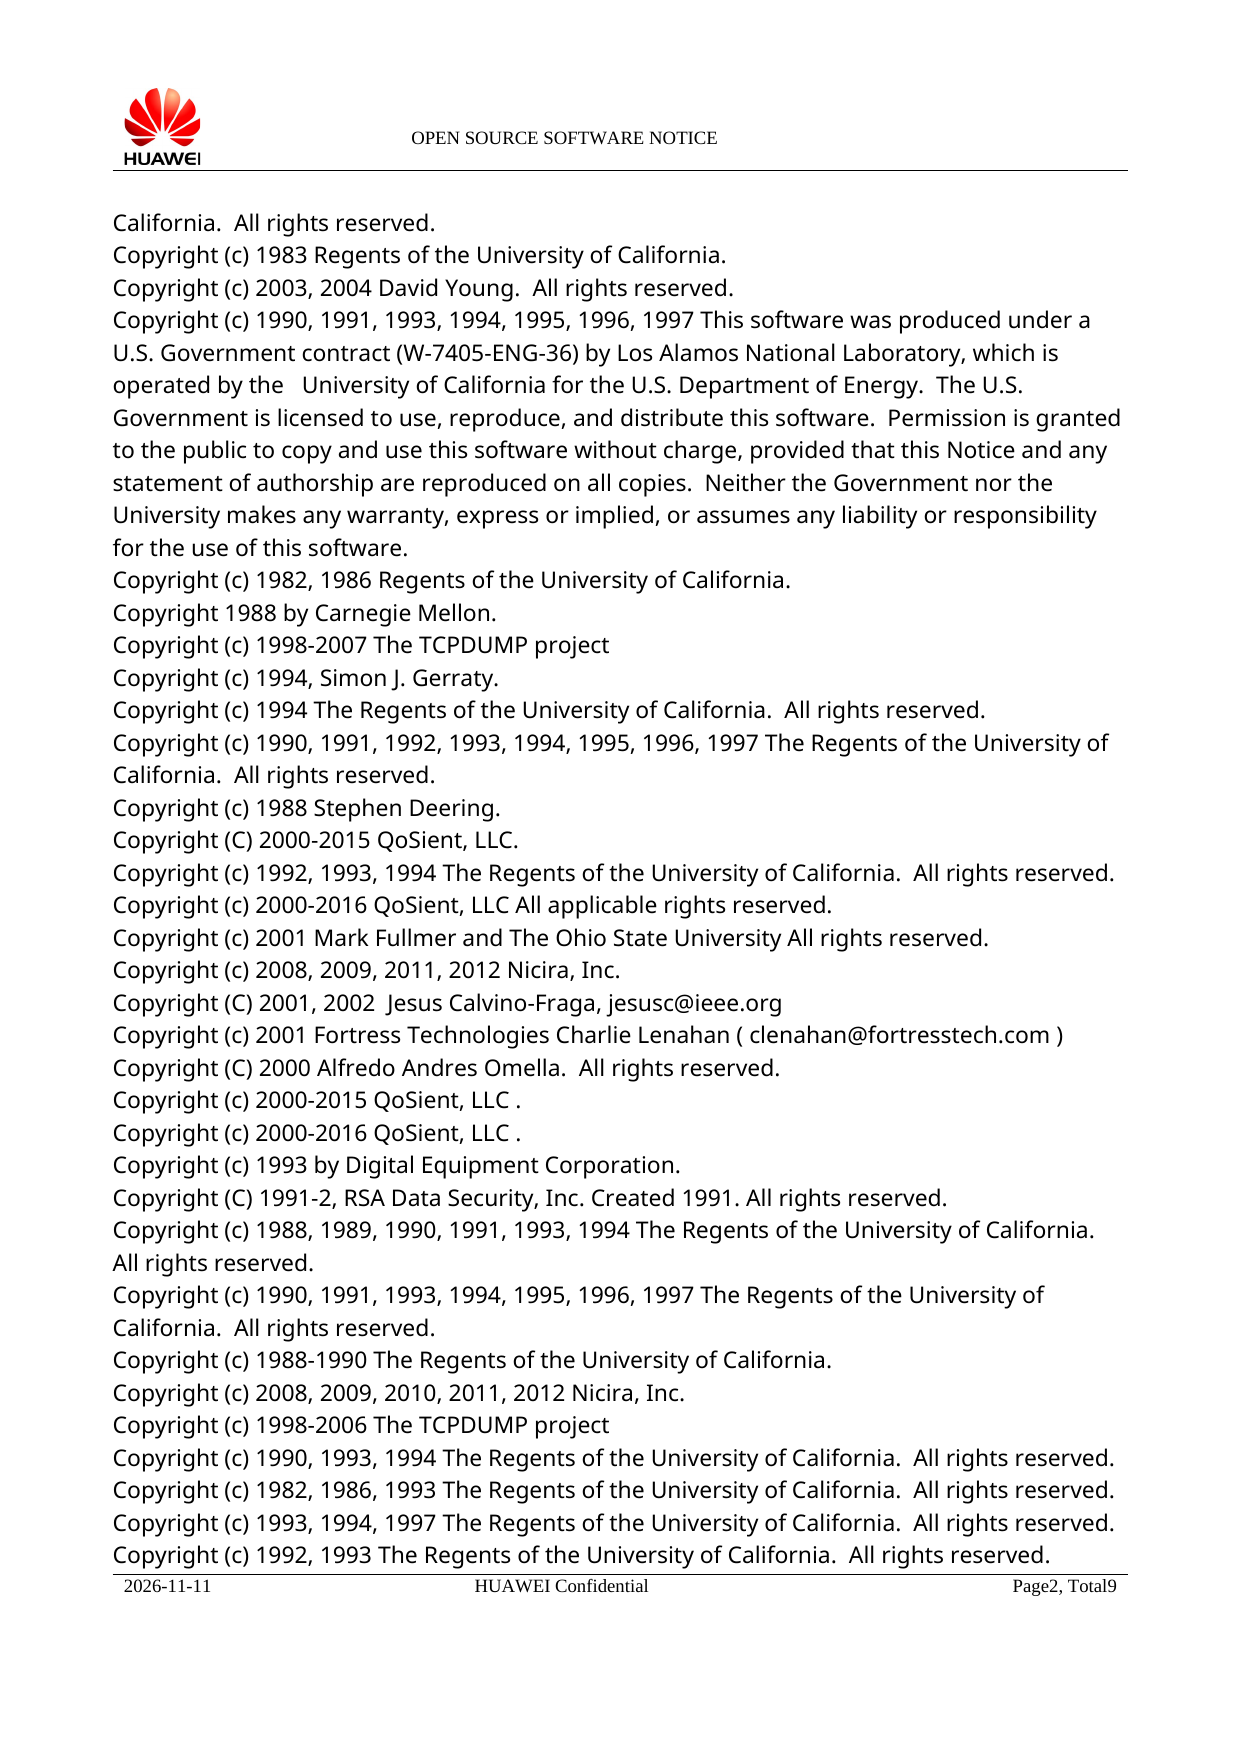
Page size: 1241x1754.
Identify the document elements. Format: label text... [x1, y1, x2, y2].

picture [124, 88, 201, 165]
